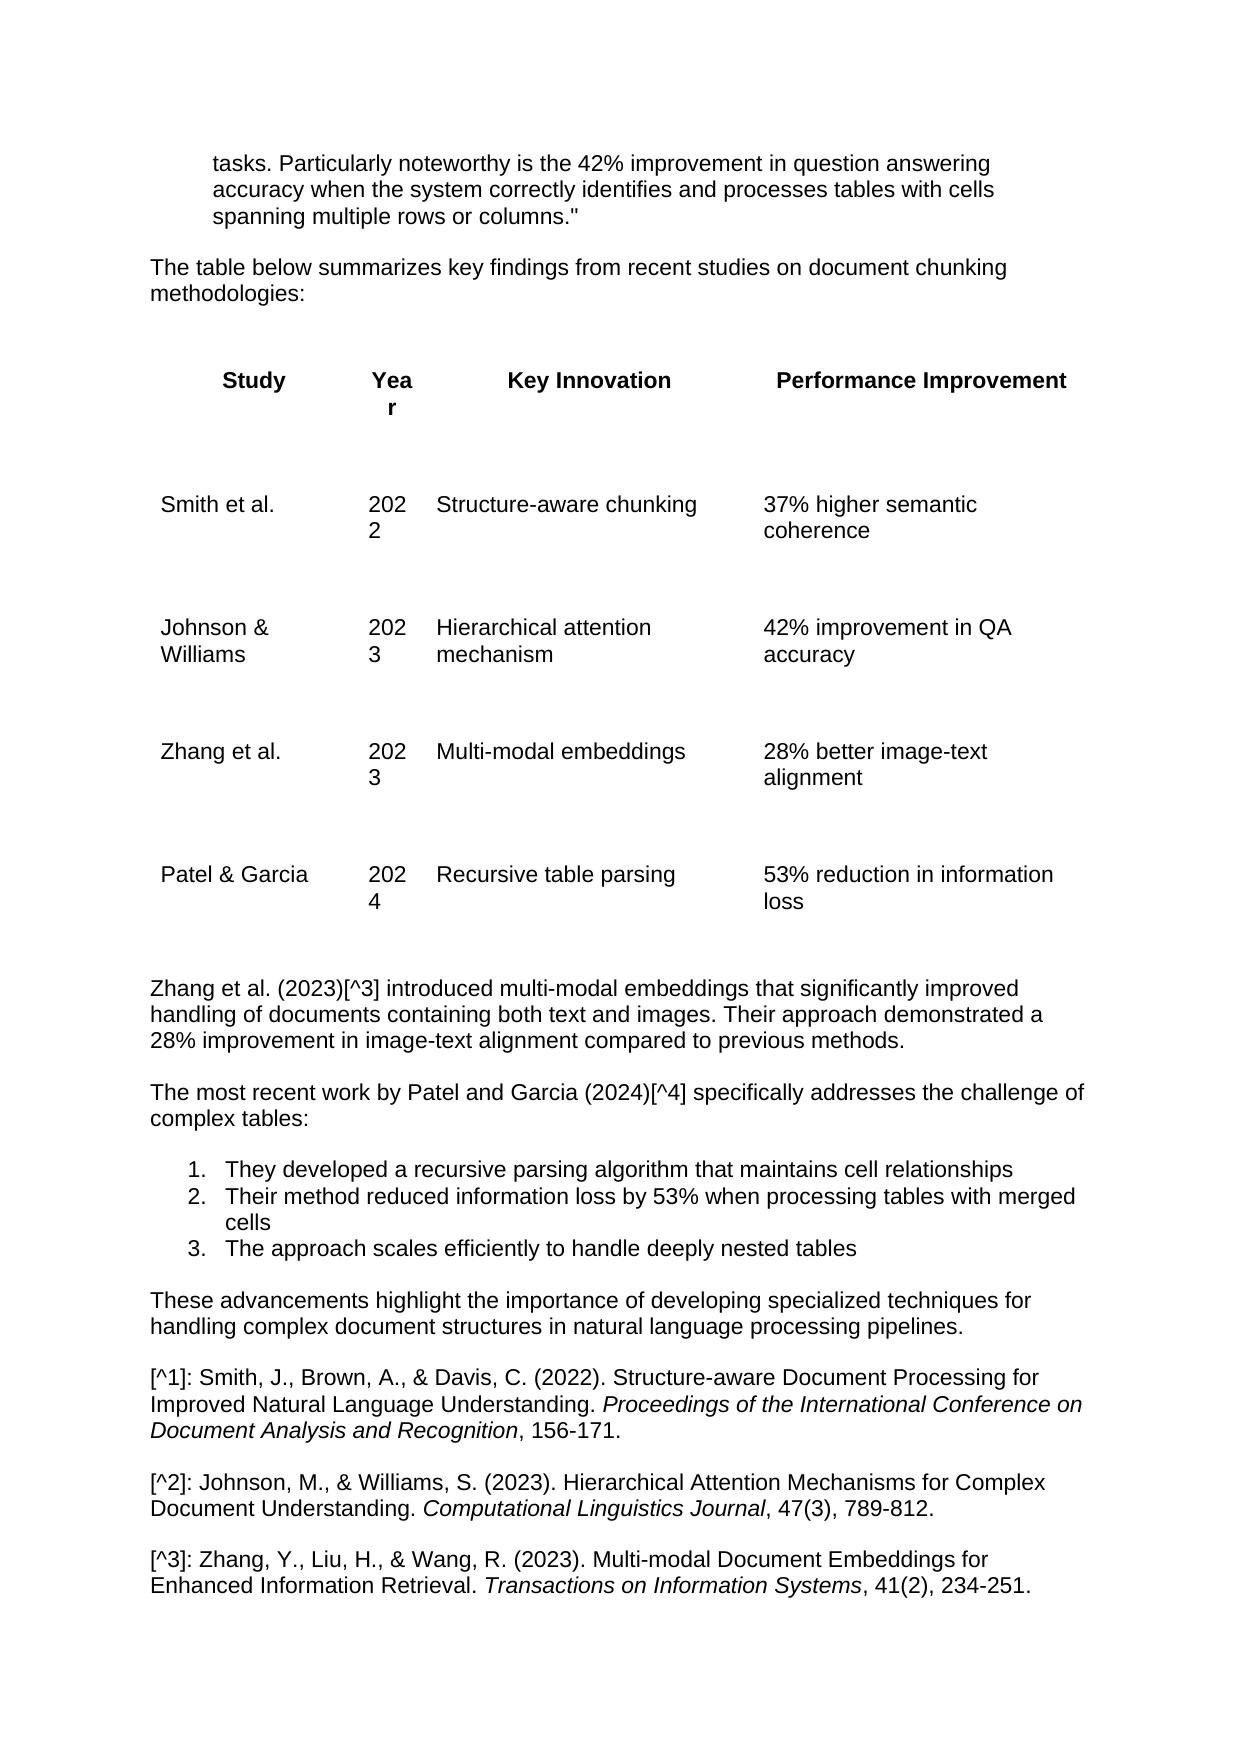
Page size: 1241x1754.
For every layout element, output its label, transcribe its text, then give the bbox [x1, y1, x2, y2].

text [^3]: Zhang, Y., Liu, H., & Wang, R. (2023). Multi-modal Document Embeddings for Enhanced Information Retrieval. Transactions on Information Systems, 41(2), 234-251. [150, 1546, 1090, 1599]
text The table below summarizes key findings from recent studies on document chunking methodologies: [150, 254, 1090, 307]
text [^1]: Smith, J., Brown, A., & Davis, C. (2022). Structure-aware Document Processing for Improved Natural Language Understanding. Proceedings of the International Conference on Document Analysis and Recognition, 156-171. [150, 1364, 1090, 1443]
table_cell Recursive table parsing [426, 826, 753, 949]
table_cell Structure-aware chunking [426, 455, 753, 579]
table_cell Patel & Garcia [150, 826, 358, 949]
text Zhang et al. (2023)[^3] introduced multi-modal embeddings that significantly improved handling of documents containing both text and images. Their approach demonstrated a 28% improvement in image-text alignment compared to previous methods. [150, 974, 1090, 1053]
table_header Study [150, 332, 358, 455]
table_header Year [358, 332, 426, 455]
list Their method reduced information loss by 53% when processing tables with merged cells [187, 1183, 1090, 1235]
text The most recent work by Patel and Garcia (2024)[^4] specifically addresses the challenge of complex tables: [150, 1078, 1090, 1131]
table_cell Zhang et al. [150, 703, 358, 826]
table_cell 28% better image-text alignment [753, 703, 1090, 826]
text These advancements highlight the importance of developing specialized techniques for handling complex document structures in natural language processing pipelines. [150, 1287, 1090, 1339]
table_cell Johnson & Williams [150, 579, 358, 702]
table_cell Smith et al. [150, 455, 358, 579]
table_cell 53% reduction in information loss [753, 826, 1090, 949]
table_cell 2022 [358, 455, 426, 579]
table_cell 2023 [358, 703, 426, 826]
list The approach scales efficiently to handle deeply nested tables [187, 1235, 1090, 1262]
text [^2]: Johnson, M., & Williams, S. (2023). Hierarchical Attention Mechanisms for Complex Document Understanding. Computational Linguistics Journal, 47(3), 789-812. [150, 1468, 1090, 1521]
table_cell Multi-modal embeddings [426, 703, 753, 826]
table_header Key Innovation [426, 332, 753, 455]
table_cell 37% higher semantic coherence [753, 455, 1090, 579]
table_cell 2023 [358, 579, 426, 702]
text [212, 150, 1028, 229]
list They developed a recursive parsing algorithm that maintains cell relationships [187, 1156, 1090, 1183]
table_header Performance Improvement [753, 332, 1090, 455]
table_cell Hierarchical attention mechanism [426, 579, 753, 702]
table_cell 42% improvement in QA accuracy [753, 579, 1090, 702]
table_cell 2024 [358, 826, 426, 949]
